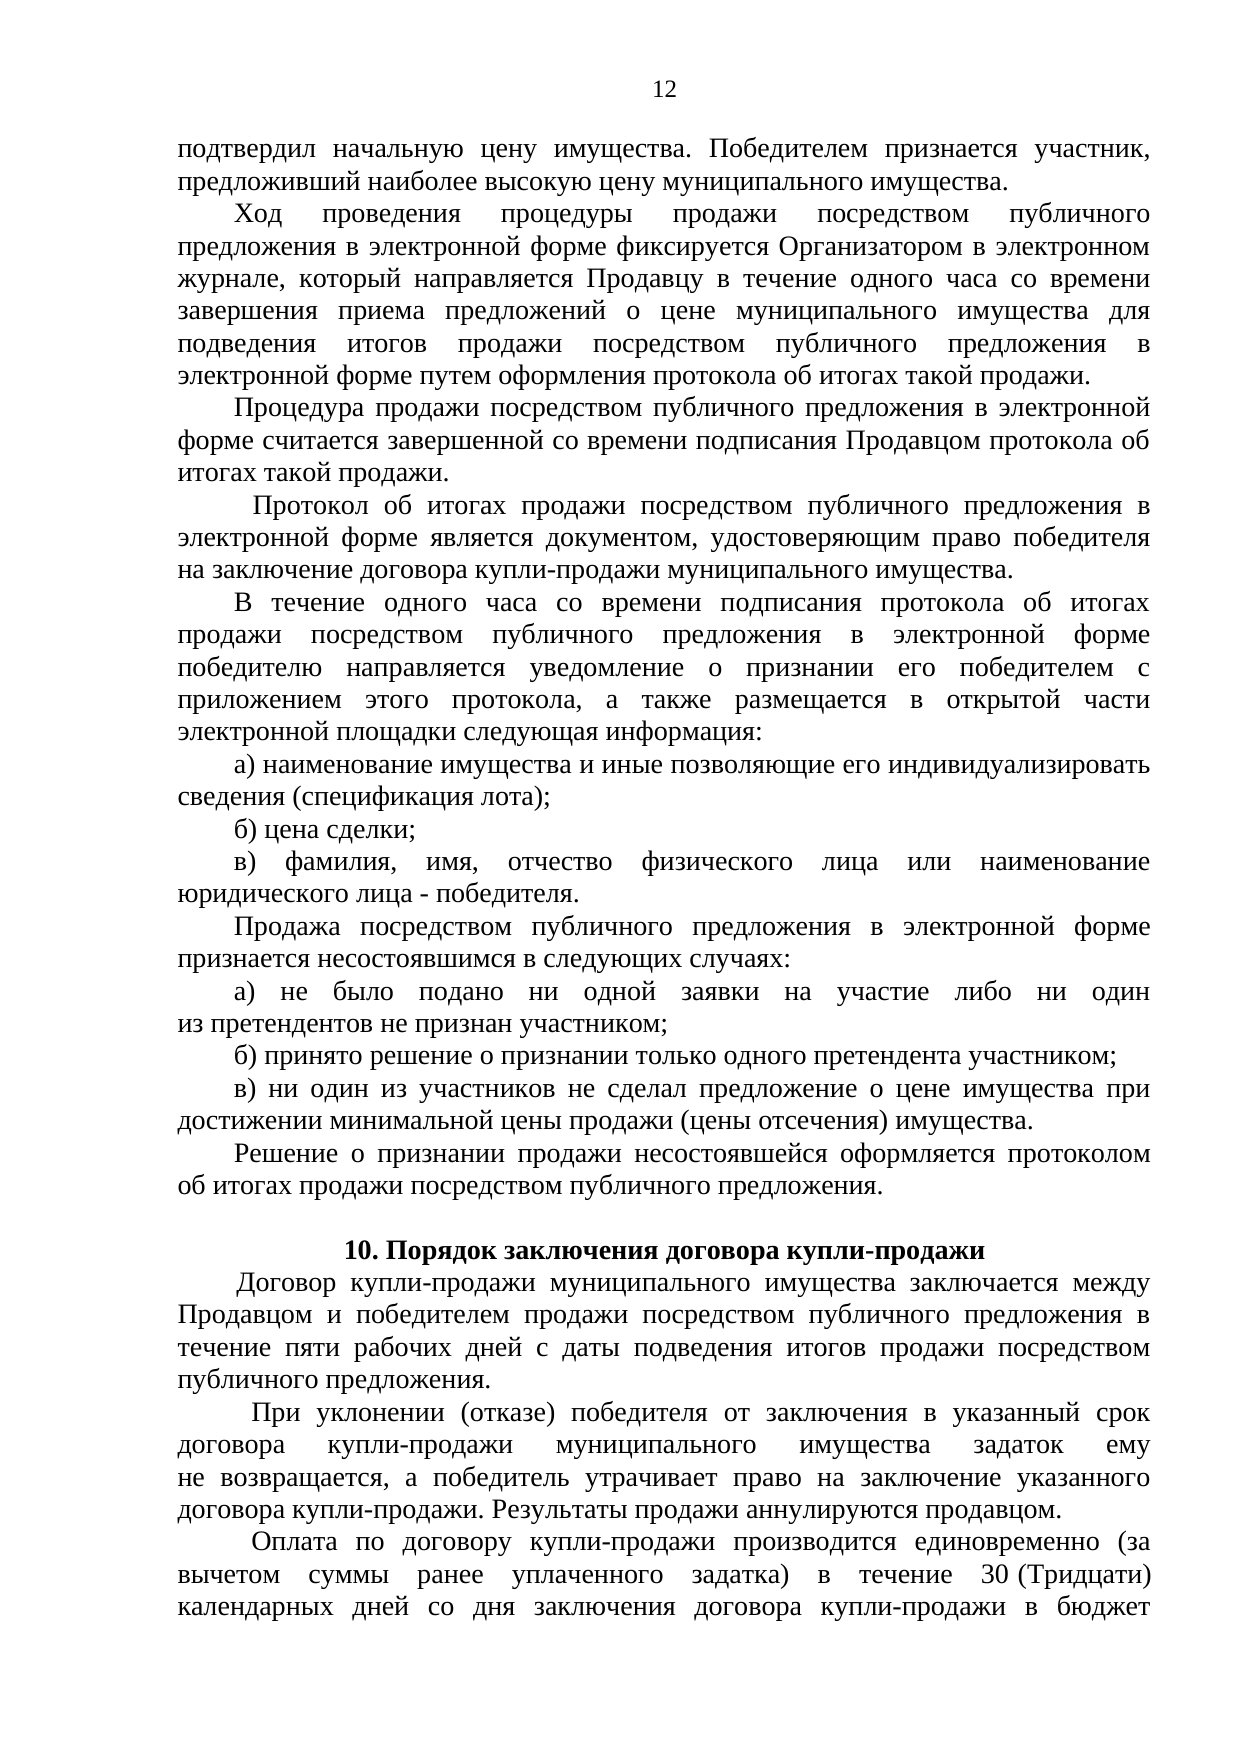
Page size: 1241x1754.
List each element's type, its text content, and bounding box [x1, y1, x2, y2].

text Продажа посредством публичного предложения в электронной форме признается несостоявшимся в следующих случаях: [177, 909, 1152, 974]
text Решение о признании продажи несостоявшейся оформляется протоколом об итогах продажи посредством публичного предложения. [177, 1136, 1152, 1200]
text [177, 131, 1152, 196]
text В течение одного часа со времени подписания протокола об итогах продажи посредством публичного предложения в электронной форме победителю направляется уведомление о признании его победителем с приложением этого протокола, а также размещается в открытой части электронной площадки следующая информация: [177, 585, 1152, 747]
text а) наименование имущества и иные позволяющие его индивидуализировать сведения (спецификация лота); [177, 747, 1152, 812]
text б) цена сделки; [177, 812, 1152, 844]
text в) ни один из участников не сделал предложение о цене имущества при достижении минимальной цены продажи (цены отсечения) имущества. [177, 1071, 1152, 1136]
text Ход проведения процедуры продажи посредством публичного предложения в электронной форме фиксируется Организатором в электронном журнале, который направляется Продавцу в течение одного часа со времени завершения приема предложений о цене муниципального имущества для подведения итогов продажи посредством публичного предложения в электронной форме путем оформления протокола об итогах такой продажи. [177, 196, 1152, 391]
text б) принято решение о признании только одного претендента участником; [177, 1038, 1152, 1071]
text в) фамилия, имя, отчество физического лица или наименование юридического лица - победителя. [177, 844, 1152, 909]
text Протокол об итогах продажи посредством публичного предложения в электронной форме является документом, удостоверяющим право победителя на заключение договора купли-продажи муниципального имущества. [177, 488, 1152, 585]
text Процедура продажи посредством публичного предложения в электронной форме считается завершенной со времени подписания Продавцом протокола об итогах такой продажи. [177, 391, 1152, 488]
text 10. Порядок заключения договора купли-продажи [177, 1233, 1152, 1265]
text а) не было подано ни одной заявки на участие либо ни один из претендентов не признан участником; [177, 974, 1152, 1038]
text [177, 1524, 1152, 1622]
text При уклонении (отказе) победителя от заключения в указанный срок договора купли-продажи муниципального имущества задаток ему не возвращается, а победитель утрачивает право на заключение указанного договора купли-продажи. Результаты продажи аннулируются продавцом. [177, 1395, 1152, 1524]
text Договор купли-продажи муниципального имущества заключается между Продавцом и победителем продажи посредством публичного предложения в течение пяти рабочих дней с даты подведения итогов продажи посредством публичного предложения. [177, 1265, 1152, 1395]
